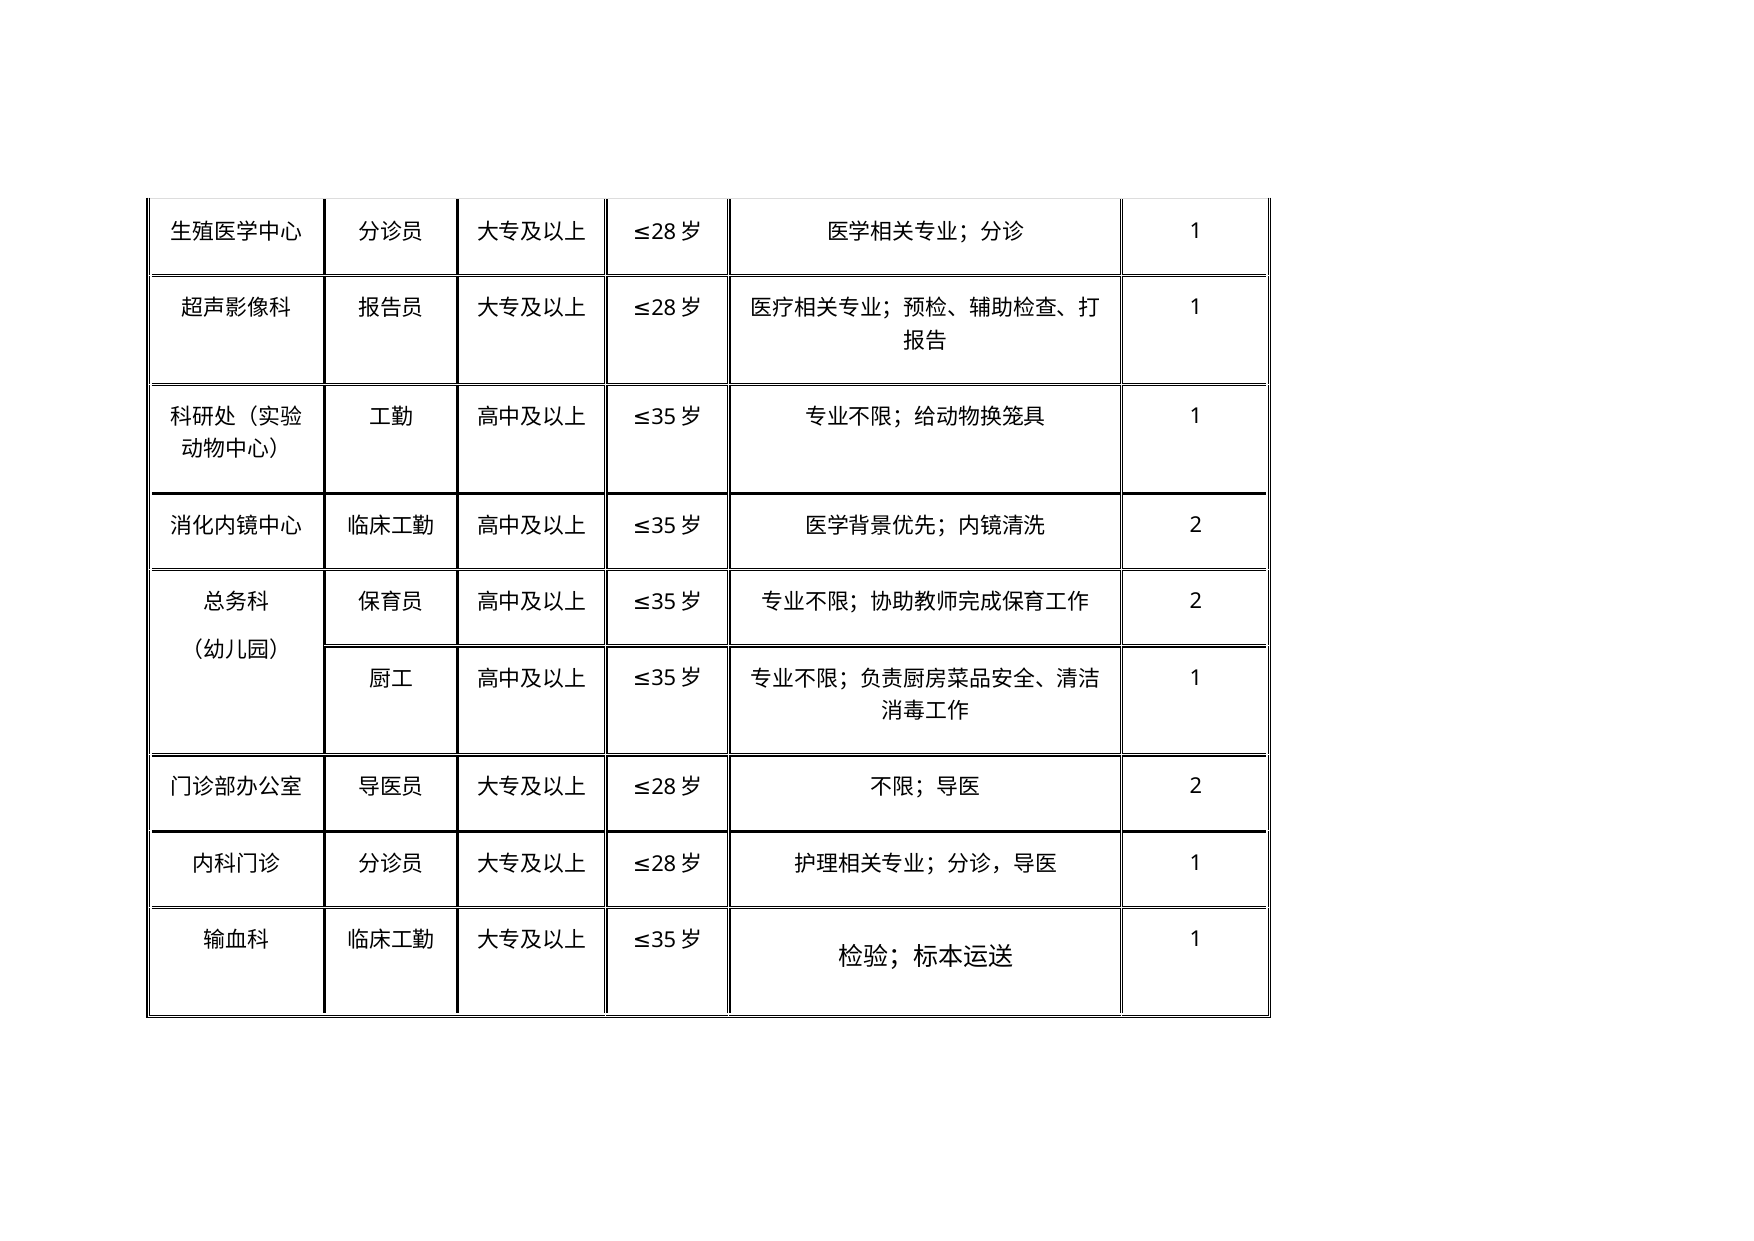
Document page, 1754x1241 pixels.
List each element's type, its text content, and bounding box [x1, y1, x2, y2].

table_cell 专业不限；负责厨房菜品安全、清洁消毒工作 [731, 648, 1120, 753]
table_cell 分诊员 [326, 833, 456, 906]
table_cell ≤28岁 [608, 277, 727, 383]
table_cell 门诊部办公室 [148, 753, 324, 829]
table_cell 生殖医学中心 [150, 199, 323, 274]
table_cell 2 [1123, 492, 1268, 568]
table_cell 总务科 （幼儿园） [150, 568, 323, 753]
table_cell 1 [1123, 383, 1268, 492]
table_cell 2 [1123, 568, 1268, 644]
table_cell ≤35岁 [606, 906, 729, 1015]
table_cell ≤28岁 [608, 199, 727, 274]
table_cell 大专及以上 [457, 906, 606, 1015]
table_cell 超声影像科 [150, 274, 323, 383]
table_cell 专业不限；协助教师完成保育工作 [731, 571, 1120, 644]
table_cell 专业不限；给动物换笼具 [731, 386, 1120, 492]
table_cell 内科门诊 [148, 830, 323, 906]
table_cell 临床工勤 [326, 495, 456, 568]
table_cell 高中及以上 [459, 571, 604, 644]
table_cell 高中及以上 [459, 648, 604, 753]
table_cell 消化内镜中心 [150, 492, 323, 568]
table_cell 1 [1123, 199, 1268, 274]
table_cell 临床工勤 [324, 909, 457, 1015]
table_cell 科研处（实验动物中心） [150, 383, 323, 492]
table_cell 大专及以上 [459, 757, 604, 829]
table_cell 1 [1123, 274, 1268, 383]
table_cell 大专及以上 [459, 199, 604, 274]
table_cell ≤28岁 [608, 757, 727, 829]
table_cell 医疗相关专业；预检、辅助检查、打报告 [731, 277, 1120, 383]
table_cell ≤35岁 [608, 386, 727, 492]
table_cell 1 [1122, 644, 1269, 753]
table_cell 检验；标本运送 [729, 909, 1122, 1015]
table_cell 1 [1122, 906, 1268, 1015]
table_cell 大专及以上 [459, 833, 604, 906]
table_cell ≤35岁 [608, 648, 727, 753]
table_cell 2 [1122, 753, 1269, 829]
table_cell 分诊员 [326, 199, 456, 274]
table_cell ≤35岁 [608, 495, 727, 568]
table_cell 高中及以上 [459, 495, 604, 568]
table_cell ≤28岁 [608, 833, 727, 906]
table_cell 报告员 [326, 277, 456, 383]
table_cell 护理相关专业；分诊，导医 [731, 833, 1120, 906]
table_cell 大专及以上 [459, 277, 604, 383]
table_cell 输血科 [150, 906, 324, 1015]
table_cell 医学背景优先；内镜清洗 [731, 495, 1120, 568]
table_cell 医学相关专业；分诊 [731, 199, 1120, 274]
table_cell 1 [1123, 830, 1269, 906]
table_cell 导医员 [326, 757, 456, 829]
table_cell 保育员 [326, 571, 456, 644]
table_cell 高中及以上 [459, 386, 604, 492]
table_cell 不限；导医 [731, 757, 1120, 829]
table_cell 厨工 [326, 648, 456, 753]
table_cell ≤35岁 [608, 571, 727, 644]
table_cell 工勤 [326, 386, 456, 492]
